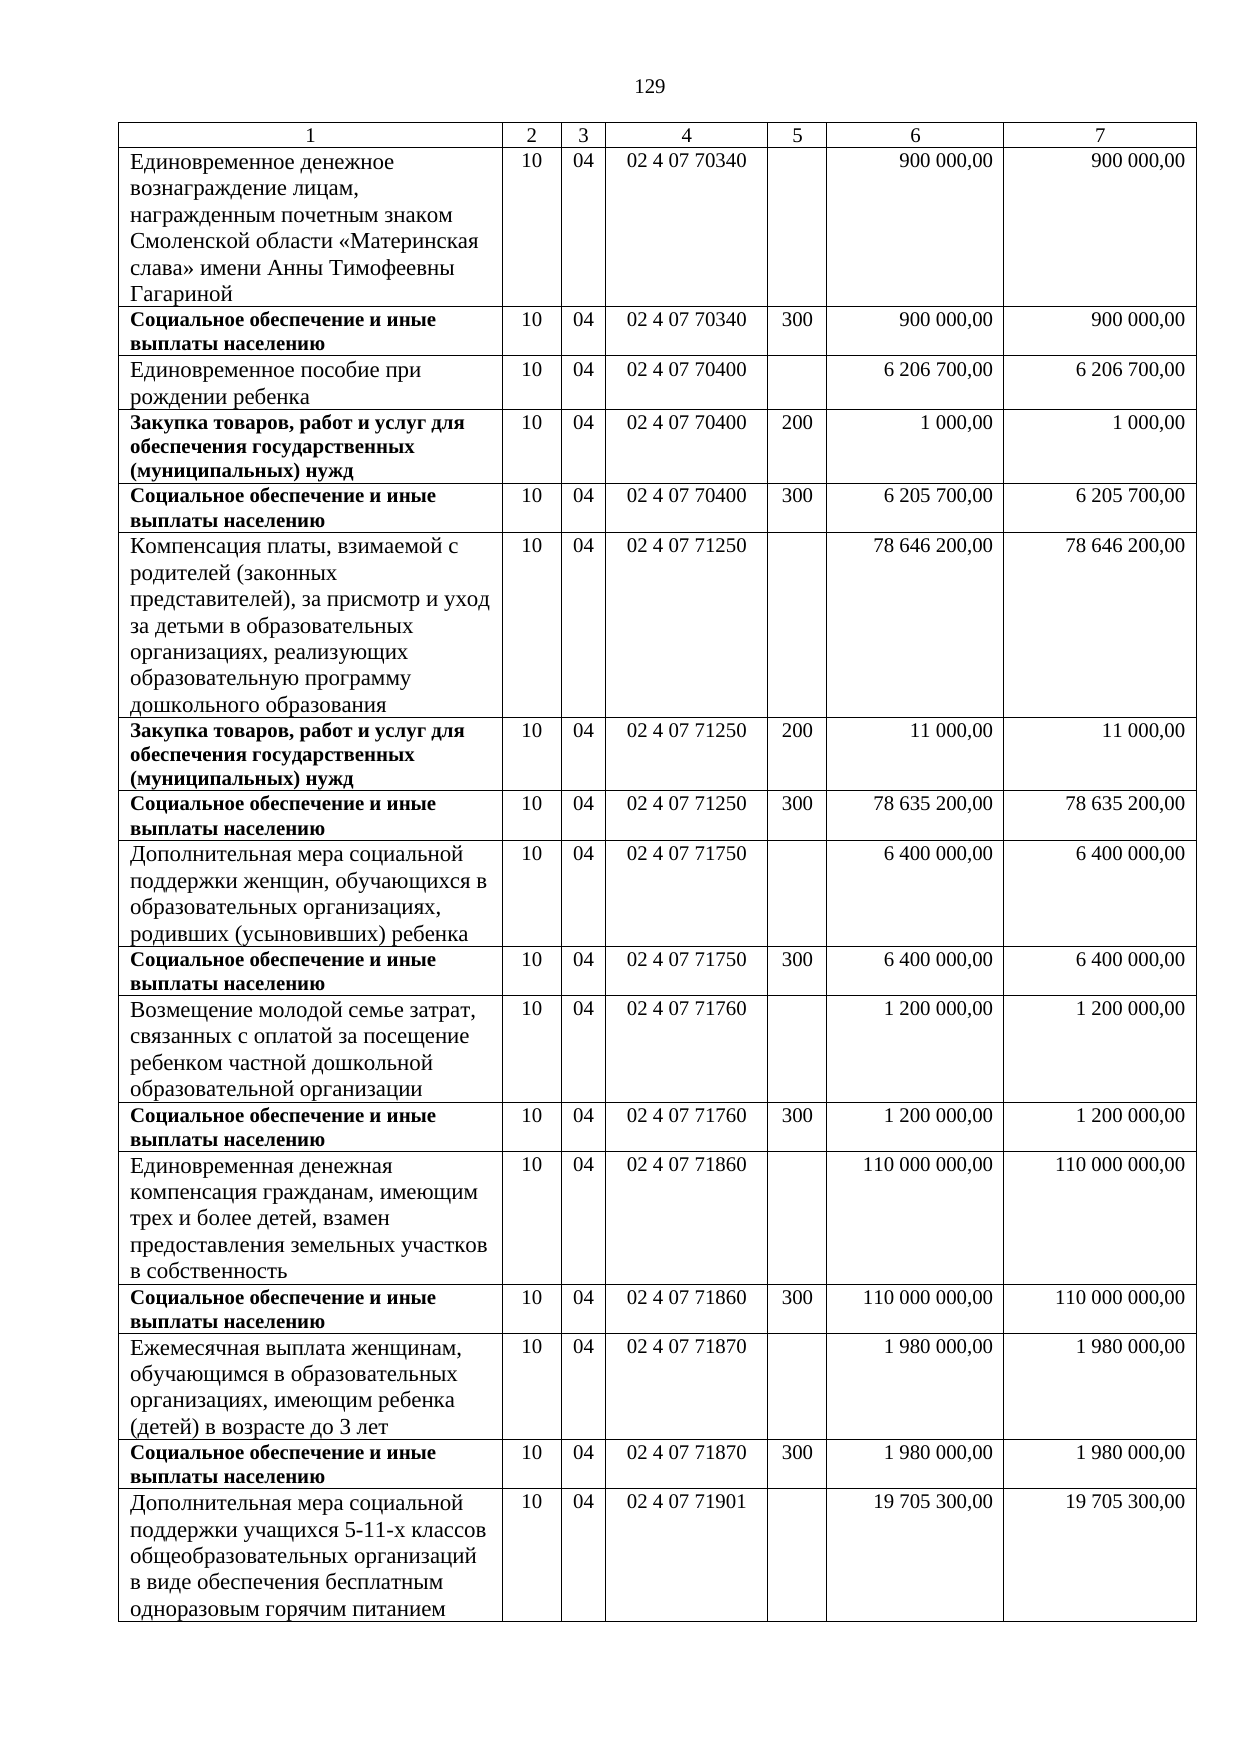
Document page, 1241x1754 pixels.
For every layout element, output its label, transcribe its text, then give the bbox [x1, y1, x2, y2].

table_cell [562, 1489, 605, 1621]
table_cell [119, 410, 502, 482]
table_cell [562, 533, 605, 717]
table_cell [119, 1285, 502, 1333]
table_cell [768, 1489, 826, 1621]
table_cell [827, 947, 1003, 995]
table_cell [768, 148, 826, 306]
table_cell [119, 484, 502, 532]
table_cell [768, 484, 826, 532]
table_header 6 [827, 123, 1003, 147]
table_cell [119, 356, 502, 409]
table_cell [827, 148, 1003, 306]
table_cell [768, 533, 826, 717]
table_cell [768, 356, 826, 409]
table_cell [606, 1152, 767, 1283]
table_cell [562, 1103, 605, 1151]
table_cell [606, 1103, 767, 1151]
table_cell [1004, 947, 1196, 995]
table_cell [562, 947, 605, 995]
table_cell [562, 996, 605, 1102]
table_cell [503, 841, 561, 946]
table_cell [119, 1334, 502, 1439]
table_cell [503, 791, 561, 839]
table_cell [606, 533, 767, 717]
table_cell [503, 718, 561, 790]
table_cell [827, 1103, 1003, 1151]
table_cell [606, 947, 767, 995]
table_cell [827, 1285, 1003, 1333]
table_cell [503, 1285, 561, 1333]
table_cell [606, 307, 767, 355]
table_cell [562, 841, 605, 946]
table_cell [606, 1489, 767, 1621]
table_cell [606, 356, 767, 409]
table_header 7 [1004, 123, 1196, 147]
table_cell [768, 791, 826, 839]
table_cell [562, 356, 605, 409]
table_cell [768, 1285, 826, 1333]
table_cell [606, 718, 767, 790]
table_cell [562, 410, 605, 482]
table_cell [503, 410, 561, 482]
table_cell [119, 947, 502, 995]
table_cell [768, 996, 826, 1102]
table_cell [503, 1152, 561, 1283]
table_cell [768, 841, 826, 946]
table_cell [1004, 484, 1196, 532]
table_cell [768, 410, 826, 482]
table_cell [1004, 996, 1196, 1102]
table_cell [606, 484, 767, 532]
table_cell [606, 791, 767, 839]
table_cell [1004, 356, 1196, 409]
table_header 4 [606, 123, 767, 147]
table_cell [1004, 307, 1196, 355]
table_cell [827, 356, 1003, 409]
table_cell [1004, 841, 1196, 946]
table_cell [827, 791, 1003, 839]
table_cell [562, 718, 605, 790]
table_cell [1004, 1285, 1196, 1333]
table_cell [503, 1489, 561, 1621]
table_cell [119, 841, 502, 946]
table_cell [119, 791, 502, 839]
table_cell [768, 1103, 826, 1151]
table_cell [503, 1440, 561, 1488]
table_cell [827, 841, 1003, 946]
table_header 1 [119, 123, 502, 147]
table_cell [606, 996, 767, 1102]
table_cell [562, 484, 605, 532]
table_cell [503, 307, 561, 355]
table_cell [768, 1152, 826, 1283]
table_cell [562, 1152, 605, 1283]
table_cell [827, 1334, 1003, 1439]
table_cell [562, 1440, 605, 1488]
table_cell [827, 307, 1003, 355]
table_header 2 [503, 123, 561, 147]
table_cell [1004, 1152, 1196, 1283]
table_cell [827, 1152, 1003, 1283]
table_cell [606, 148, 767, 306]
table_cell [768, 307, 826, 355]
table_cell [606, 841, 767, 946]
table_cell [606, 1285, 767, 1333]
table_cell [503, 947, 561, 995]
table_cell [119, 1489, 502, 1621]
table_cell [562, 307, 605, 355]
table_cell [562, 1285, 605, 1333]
table_header 3 [562, 123, 605, 147]
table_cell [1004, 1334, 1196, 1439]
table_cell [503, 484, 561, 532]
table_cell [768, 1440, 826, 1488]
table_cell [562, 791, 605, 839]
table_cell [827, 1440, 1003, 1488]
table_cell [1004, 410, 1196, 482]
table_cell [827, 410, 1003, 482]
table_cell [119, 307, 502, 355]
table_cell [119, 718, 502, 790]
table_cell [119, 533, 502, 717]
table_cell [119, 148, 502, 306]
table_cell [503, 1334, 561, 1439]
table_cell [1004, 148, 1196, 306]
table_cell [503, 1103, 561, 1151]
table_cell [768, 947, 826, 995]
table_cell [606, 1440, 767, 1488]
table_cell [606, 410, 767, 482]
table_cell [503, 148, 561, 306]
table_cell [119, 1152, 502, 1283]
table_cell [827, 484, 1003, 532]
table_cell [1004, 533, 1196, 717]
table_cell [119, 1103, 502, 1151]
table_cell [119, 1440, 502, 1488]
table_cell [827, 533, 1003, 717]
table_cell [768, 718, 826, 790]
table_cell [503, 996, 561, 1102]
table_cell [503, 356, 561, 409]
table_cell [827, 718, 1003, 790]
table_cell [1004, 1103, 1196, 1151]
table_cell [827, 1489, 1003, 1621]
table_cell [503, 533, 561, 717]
table_header 5 [768, 123, 826, 147]
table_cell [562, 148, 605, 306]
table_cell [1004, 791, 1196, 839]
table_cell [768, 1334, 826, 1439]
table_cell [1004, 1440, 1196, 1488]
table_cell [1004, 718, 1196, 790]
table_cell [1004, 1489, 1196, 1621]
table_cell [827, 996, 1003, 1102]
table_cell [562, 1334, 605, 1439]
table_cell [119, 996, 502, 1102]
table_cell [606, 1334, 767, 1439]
